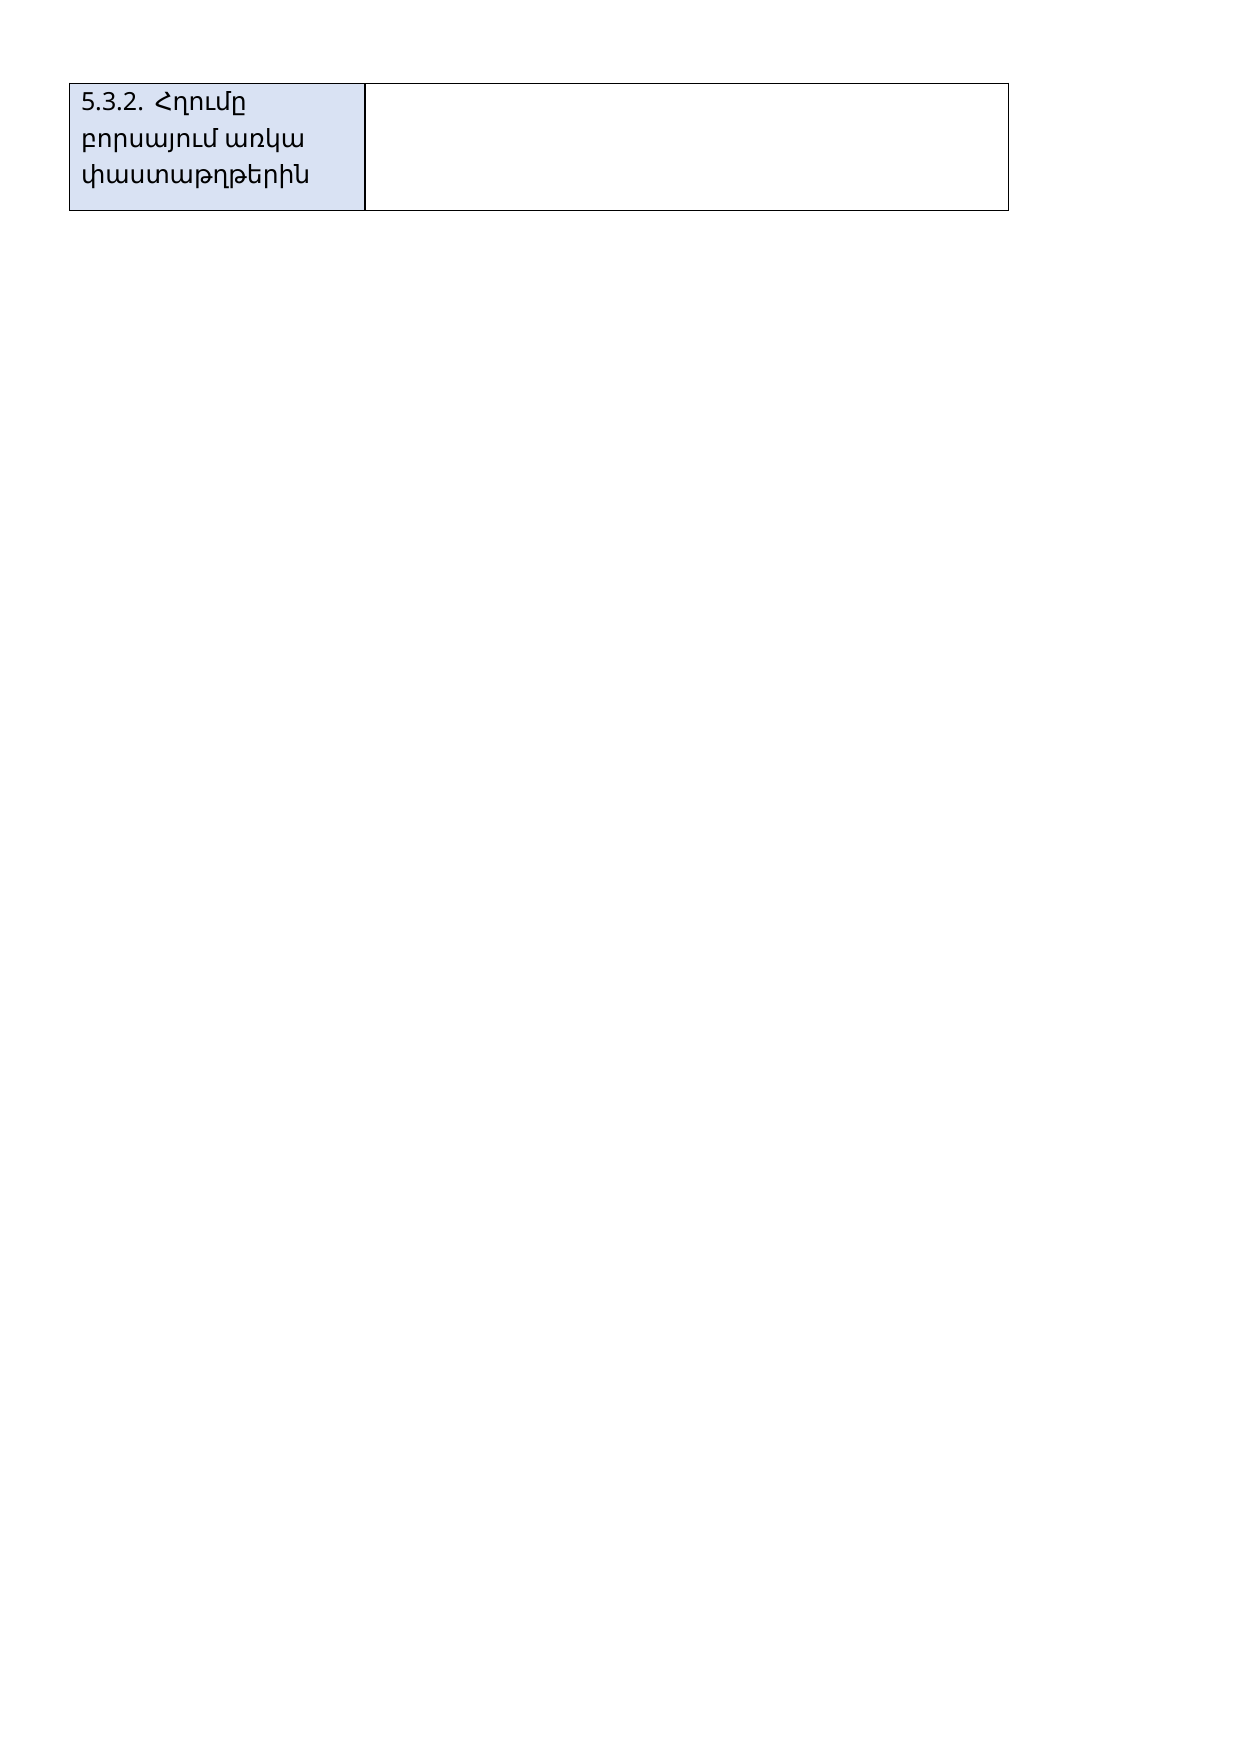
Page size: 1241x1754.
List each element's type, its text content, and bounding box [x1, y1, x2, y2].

table_cell [366, 84, 1008, 210]
table_cell Հղումը բորսայում առկա փաստաթղթերին [70, 84, 364, 210]
